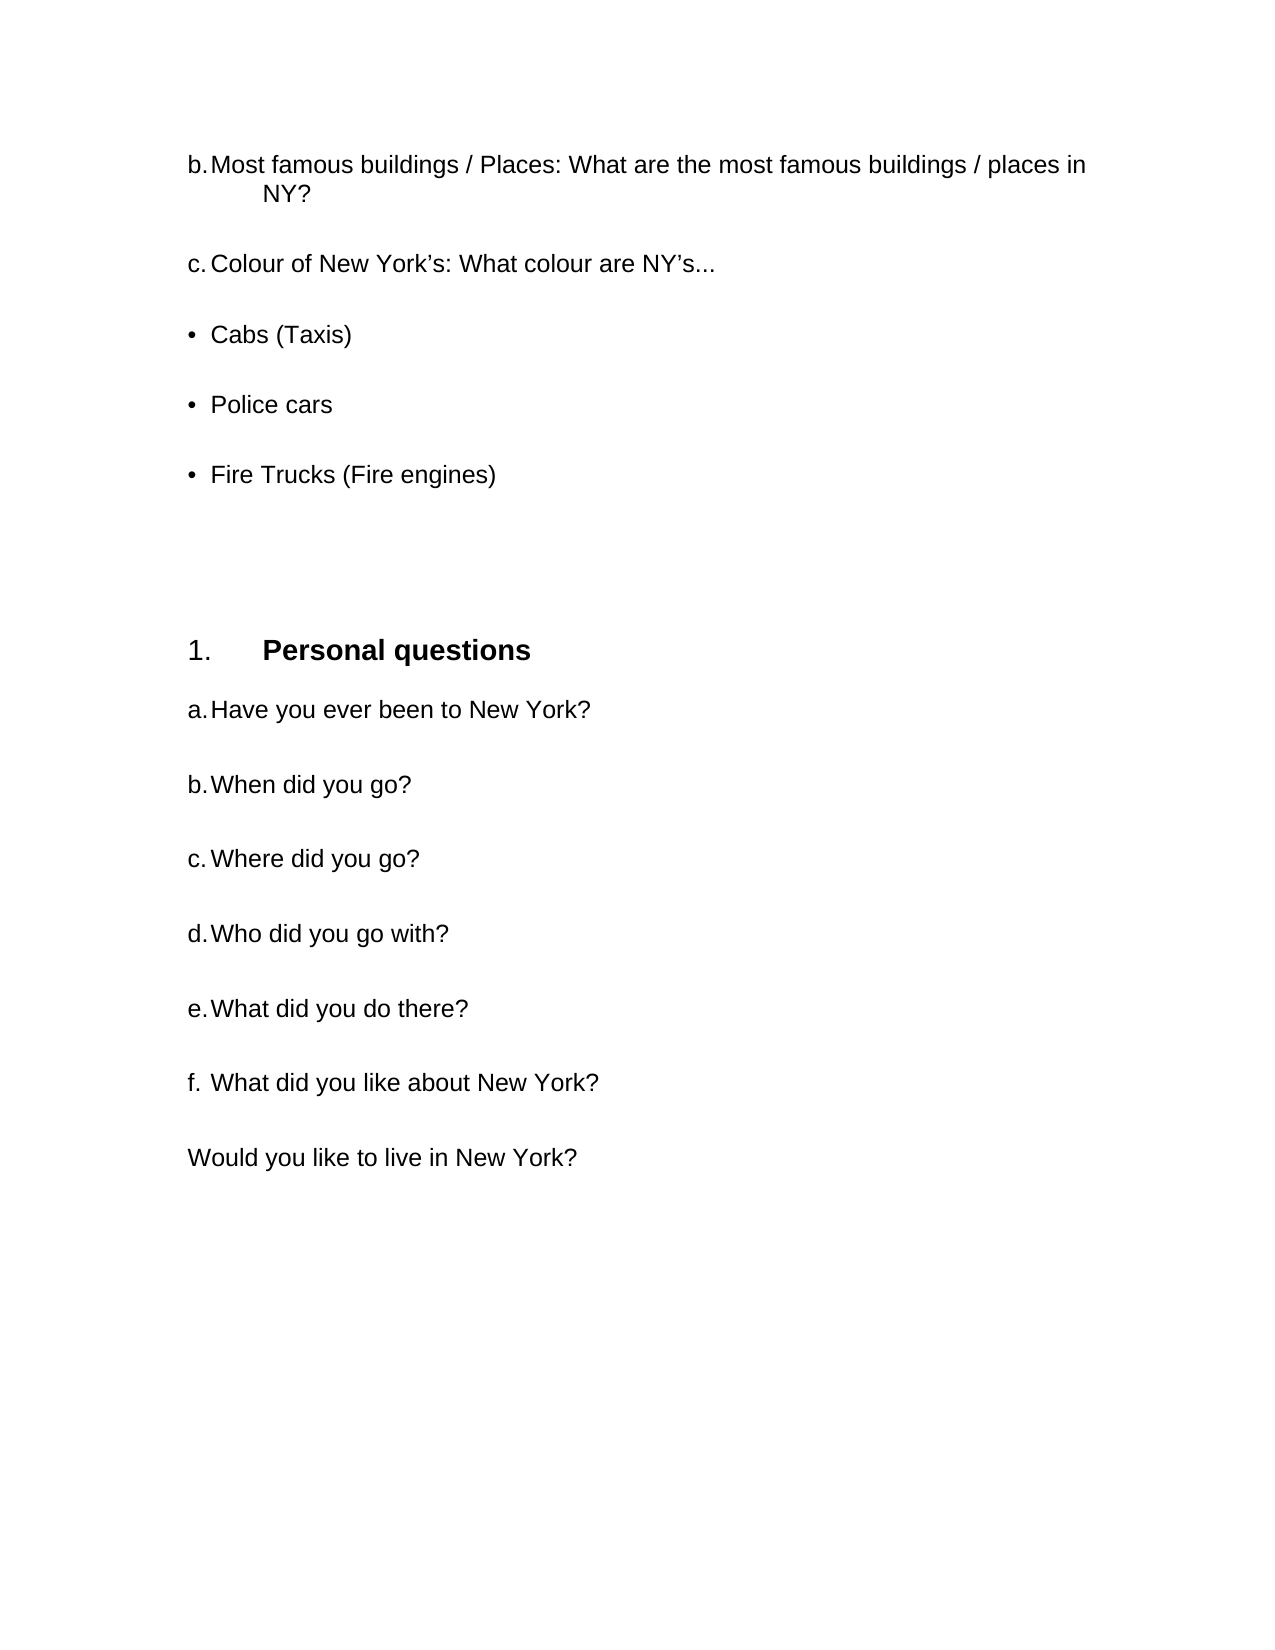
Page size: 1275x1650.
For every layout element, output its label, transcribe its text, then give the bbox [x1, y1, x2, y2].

list What did you like about New York? [187, 1068, 1087, 1097]
list What did you do there? [187, 993, 1087, 1022]
text Would you like to live in New York? [187, 1143, 1087, 1171]
list Personal questions [187, 633, 1087, 666]
list Cabs (Taxis) [187, 319, 1087, 348]
list Who did you go with? [187, 919, 1087, 948]
list When did you go? [187, 770, 1087, 798]
list Fire Trucks (Fire engines) [187, 460, 1087, 489]
list Most famous buildings / Places: What are the most famous buildings / places in NY? [187, 150, 1087, 207]
list Where did you go? [187, 844, 1087, 873]
list Have you ever been to New York? [187, 695, 1087, 724]
list Colour of New York’s: What colour are NY’s... [187, 249, 1087, 278]
list Police cars [187, 390, 1087, 419]
